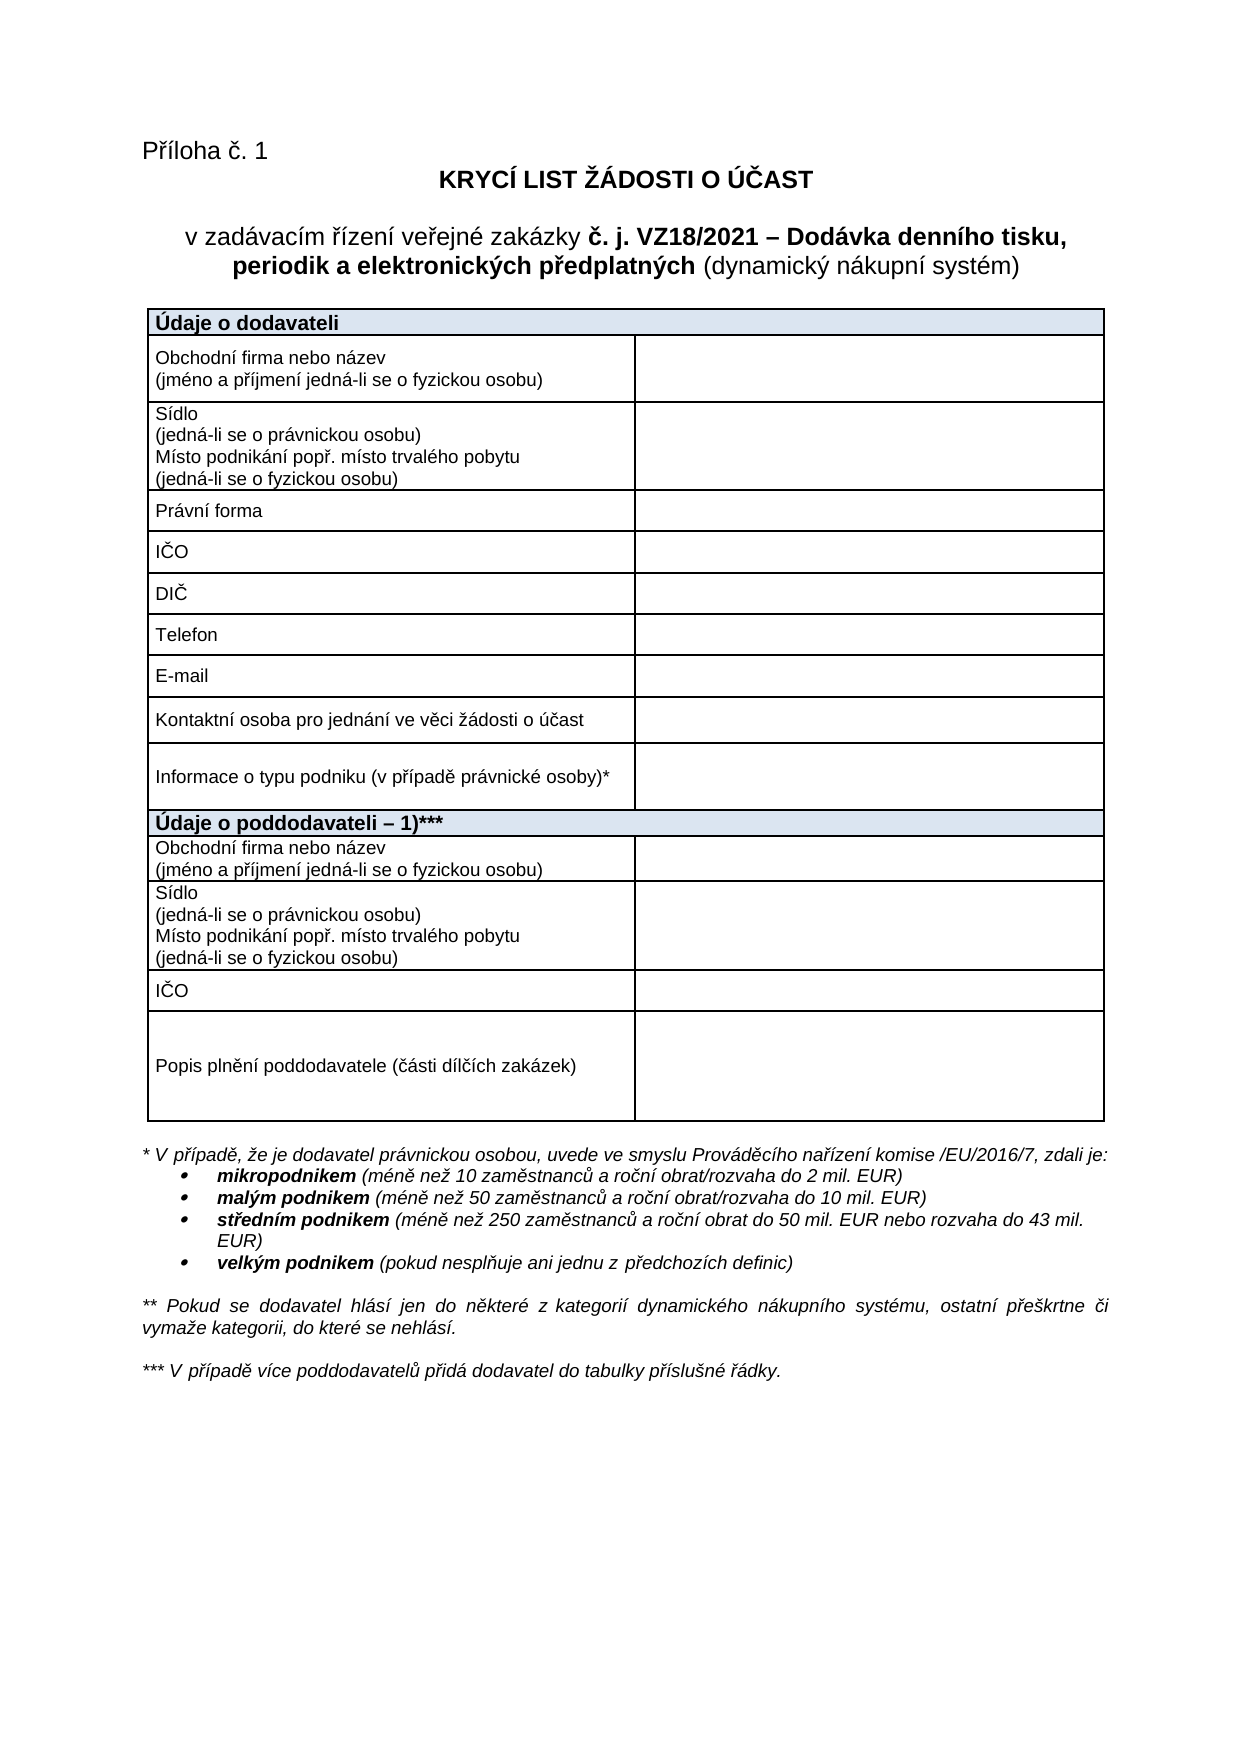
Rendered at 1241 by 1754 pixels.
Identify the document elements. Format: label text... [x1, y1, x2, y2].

list mikropodnikem (méně než 10 zaměstnanců a roční obrat/rozvaha do 2 mil. EUR) [179, 1165, 1110, 1187]
list středním podnikem (méně než 250 zaměstnanců a roční obrat do 50 mil. EUR nebo rozvaha do 43 mil. EUR) [179, 1209, 1110, 1252]
table_cell DIČ [149, 574, 634, 613]
table_cell Kontaktní osoba pro jednání ve věci žádosti o účast [149, 698, 634, 742]
text *** V případě více poddodavatelů přidá dodavatel do tabulky příslušné řádky. [142, 1360, 1110, 1381]
text v zadávacím řízení veřejné zakázky č. j. VZ18/2021 – Dodávka denního tisku, periodik a elektronických předplatných (dynamický nákupní systém) [142, 222, 1110, 279]
text Příloha č. 1 [142, 136, 1110, 164]
table_cell [636, 698, 1103, 742]
table_cell [636, 1012, 1103, 1120]
table_cell E-mail [149, 656, 634, 696]
table_header Údaje o dodavateli [149, 310, 1103, 334]
table_cell Údaje o poddodavateli – 1)*** [149, 811, 1103, 835]
table_cell Popis plnění poddodavatele (části dílčích zakázek) [149, 1012, 634, 1120]
table_cell [636, 615, 1103, 654]
list malým podnikem (méně než 50 zaměstnanců a roční obrat/rozvaha do 10 mil. EUR) [179, 1187, 1110, 1209]
table_cell [636, 837, 1103, 880]
table_cell Sídlo (jedná-li se o právnickou osobu) Místo podnikání popř. místo trvalého pobytu (jedná-li se o fyzickou osobu) [149, 403, 634, 489]
table_cell [636, 403, 1103, 489]
table_cell [636, 744, 1103, 809]
table_cell Právní forma [149, 491, 634, 530]
table_cell [636, 574, 1103, 613]
table_cell [636, 336, 1103, 401]
list velkým podnikem (pokud nesplňuje ani jednu z předchozích definic) [179, 1252, 1110, 1273]
table_cell Informace o typu podniku (v případě právnické osoby)* [149, 744, 634, 809]
table_cell [636, 882, 1103, 968]
text * V případě, že je dodavatel právnickou osobou, uvede ve smyslu Prováděcího nařízení komise /EU/2016/7, zdali je: [142, 1144, 1110, 1165]
table_cell Sídlo (jedná-li se o právnickou osobu) Místo podnikání popř. místo trvalého pobytu (jedná-li se o fyzickou osobu) [149, 882, 634, 968]
text ** Pokud se dodavatel hlásí jen do některé z kategorií dynamického nákupního systému, ostatní přeškrtne či vymaže kategorii, do které se nehlásí. [142, 1295, 1110, 1338]
table_cell IČO [149, 532, 634, 572]
table_cell [636, 491, 1103, 530]
table_cell IČO [149, 971, 634, 1010]
text KRYCÍ LIST ŽÁDOSTI O ÚČAST [142, 164, 1110, 193]
table_cell [636, 532, 1103, 572]
table_cell Obchodní firma nebo název (jméno a příjmení jedná-li se o fyzickou osobu) [149, 837, 634, 880]
table_cell [636, 656, 1103, 696]
table_cell [636, 971, 1103, 1010]
table_cell Telefon [149, 615, 634, 654]
table_cell Obchodní firma nebo název (jméno a příjmení jedná-li se o fyzickou osobu) [149, 336, 634, 401]
